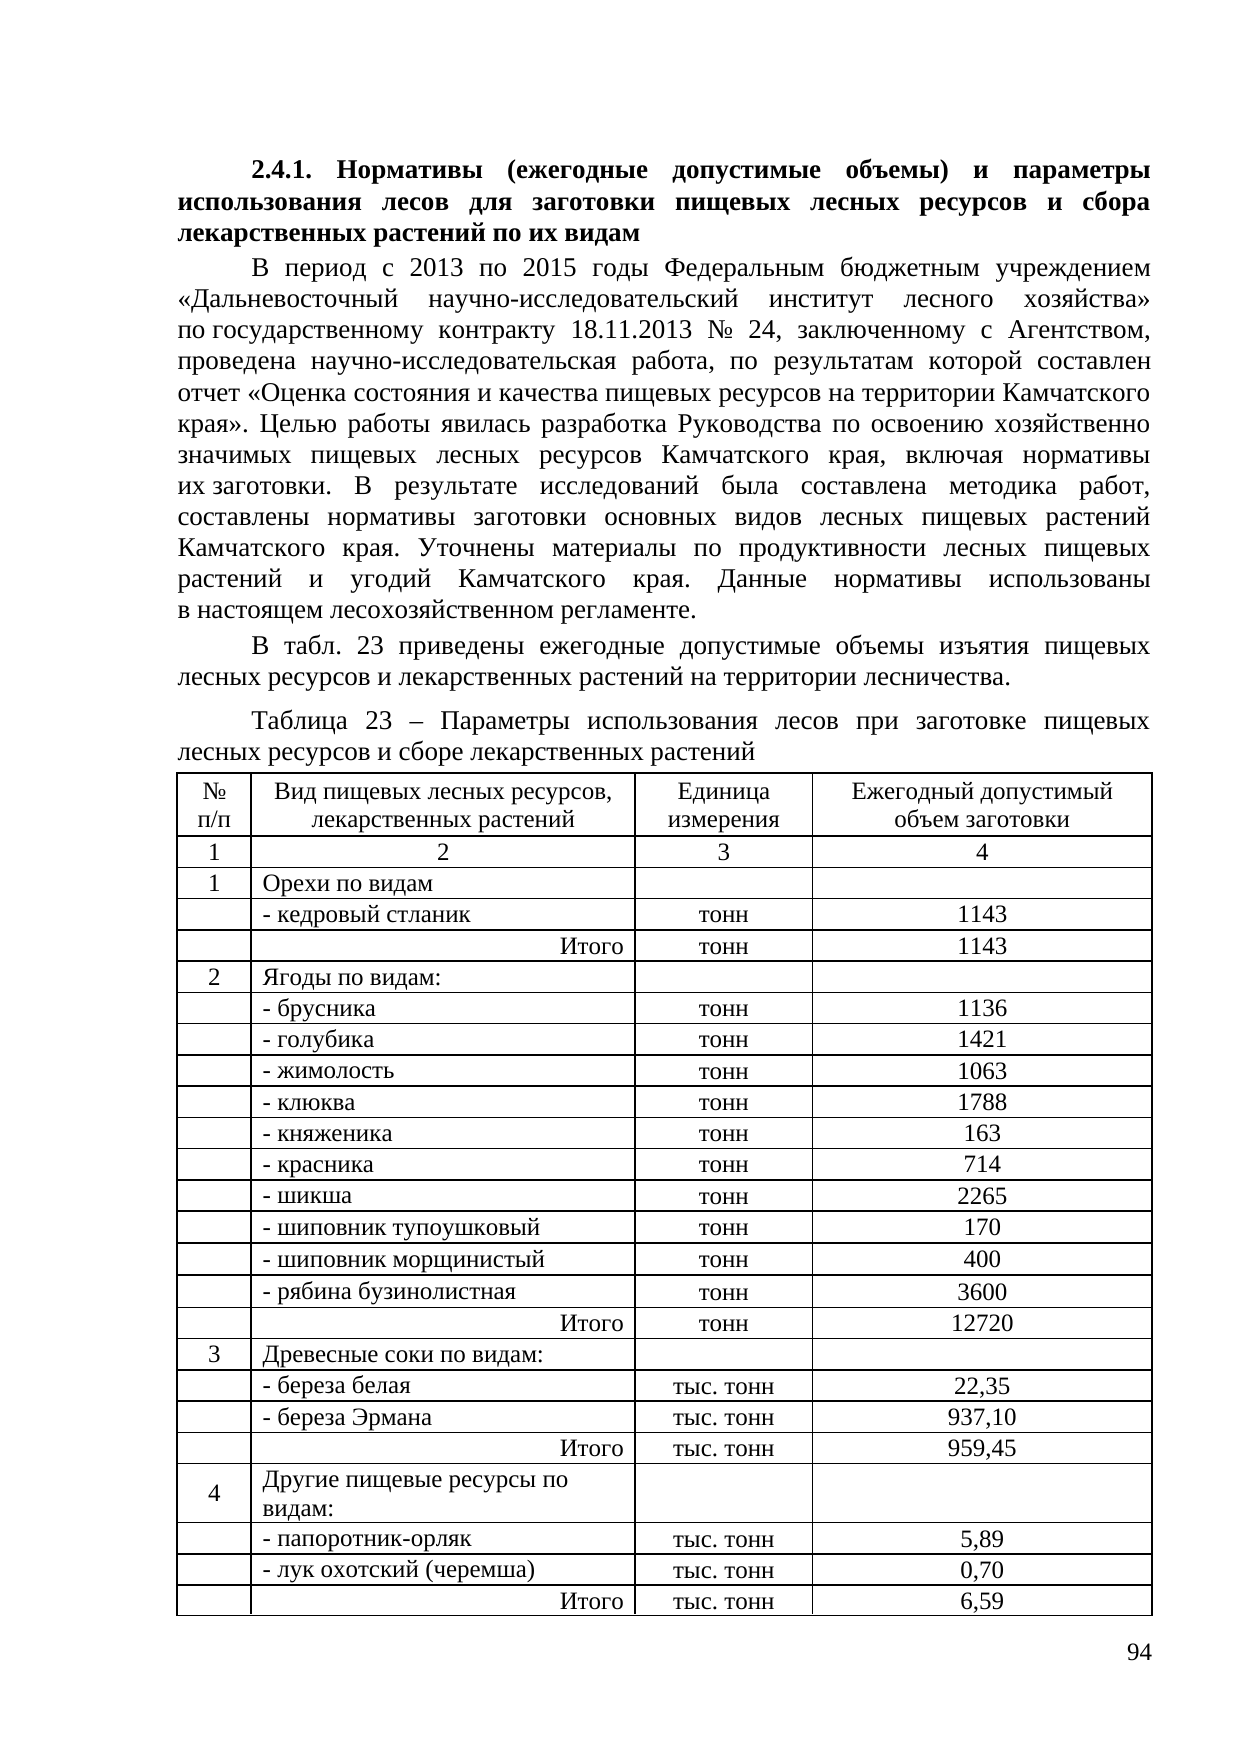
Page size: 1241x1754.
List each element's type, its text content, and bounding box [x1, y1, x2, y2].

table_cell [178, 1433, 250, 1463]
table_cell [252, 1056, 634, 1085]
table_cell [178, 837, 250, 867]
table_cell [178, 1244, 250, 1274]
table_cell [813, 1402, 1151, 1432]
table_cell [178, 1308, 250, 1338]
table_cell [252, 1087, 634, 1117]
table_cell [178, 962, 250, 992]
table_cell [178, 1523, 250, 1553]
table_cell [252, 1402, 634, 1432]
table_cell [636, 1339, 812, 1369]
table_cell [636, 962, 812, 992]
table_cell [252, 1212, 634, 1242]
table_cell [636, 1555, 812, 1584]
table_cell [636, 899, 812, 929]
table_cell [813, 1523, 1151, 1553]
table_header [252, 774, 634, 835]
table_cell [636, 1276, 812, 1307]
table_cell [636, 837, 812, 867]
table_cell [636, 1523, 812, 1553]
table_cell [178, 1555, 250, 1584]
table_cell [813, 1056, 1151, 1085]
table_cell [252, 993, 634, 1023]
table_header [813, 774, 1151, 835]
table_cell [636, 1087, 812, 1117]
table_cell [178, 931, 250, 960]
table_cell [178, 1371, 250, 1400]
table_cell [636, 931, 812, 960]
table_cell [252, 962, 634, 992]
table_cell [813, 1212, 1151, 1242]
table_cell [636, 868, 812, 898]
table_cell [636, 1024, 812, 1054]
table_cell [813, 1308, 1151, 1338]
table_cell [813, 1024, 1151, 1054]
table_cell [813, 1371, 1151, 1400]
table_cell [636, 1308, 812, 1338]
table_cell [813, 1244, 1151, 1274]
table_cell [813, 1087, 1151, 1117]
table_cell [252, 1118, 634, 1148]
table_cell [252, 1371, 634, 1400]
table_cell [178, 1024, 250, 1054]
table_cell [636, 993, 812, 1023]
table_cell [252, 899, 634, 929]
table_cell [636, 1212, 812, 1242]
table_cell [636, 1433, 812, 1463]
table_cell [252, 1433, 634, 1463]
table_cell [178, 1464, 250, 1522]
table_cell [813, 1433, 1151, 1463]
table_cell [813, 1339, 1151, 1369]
text В табл. 23 приведены ежегодные допустимые объемы изъятия пищевых лесных ресурсов и лекарственных растений на территории лесничества. [177, 629, 1152, 691]
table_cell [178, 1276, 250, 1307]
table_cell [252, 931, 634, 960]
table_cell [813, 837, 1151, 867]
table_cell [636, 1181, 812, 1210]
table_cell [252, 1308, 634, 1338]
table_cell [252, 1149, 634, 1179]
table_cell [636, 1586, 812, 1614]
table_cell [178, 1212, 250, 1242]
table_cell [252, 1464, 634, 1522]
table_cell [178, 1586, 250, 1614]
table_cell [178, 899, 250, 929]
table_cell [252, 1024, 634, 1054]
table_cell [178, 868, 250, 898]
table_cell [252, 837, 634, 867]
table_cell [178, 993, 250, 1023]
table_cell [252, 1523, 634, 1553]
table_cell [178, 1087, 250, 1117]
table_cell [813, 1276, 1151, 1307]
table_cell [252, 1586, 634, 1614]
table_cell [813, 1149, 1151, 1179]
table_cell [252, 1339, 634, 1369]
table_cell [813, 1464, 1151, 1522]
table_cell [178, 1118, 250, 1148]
text В период с 2013 по 2015 годы Федеральным бюджетным учреждением «Дальневосточный научно-исследовательский институт лесного хозяйства» по государственному контракту 18.11.2013 № 24, заключенному с Агентством, проведена научно-исследовательская работа, по результатам которой составлен отчет «Оценка состояния и качества пищевых ресурсов на территории Камчатского края». Целью работы явилась разработка Руководства по освоению хозяйственно значимых пищевых лесных ресурсов Камчатского края, включая нормативы их заготовки. В результате исследований была составлена методика работ, составлены нормативы заготовки основных видов лесных пищевых растений Камчатского края. Уточнены материалы по продуктивности лесных пищевых растений и угодий Камчатского края. Данные нормативы использованы в настоящем лесохозяйственном регламенте. [177, 251, 1152, 625]
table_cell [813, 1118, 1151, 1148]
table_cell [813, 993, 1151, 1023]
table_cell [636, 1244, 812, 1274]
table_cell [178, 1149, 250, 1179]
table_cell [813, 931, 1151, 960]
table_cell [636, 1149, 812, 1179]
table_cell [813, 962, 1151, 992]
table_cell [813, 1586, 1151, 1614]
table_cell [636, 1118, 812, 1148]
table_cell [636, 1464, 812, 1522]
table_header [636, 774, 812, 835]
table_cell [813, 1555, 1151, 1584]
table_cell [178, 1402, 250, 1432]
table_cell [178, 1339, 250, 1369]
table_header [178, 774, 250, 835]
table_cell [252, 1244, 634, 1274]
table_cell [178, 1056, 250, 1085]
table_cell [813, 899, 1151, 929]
text Таблица 23 – Параметры использования лесов при заготовке пищевых лесных ресурсов и сборе лекарственных растений [177, 704, 1152, 766]
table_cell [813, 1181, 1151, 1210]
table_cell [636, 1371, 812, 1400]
text 2.4.1. Нормативы (ежегодные допустимые объемы) и параметры использования лесов для заготовки пищевых лесных ресурсов и сбора лекарственных растений по их видам [177, 153, 1152, 247]
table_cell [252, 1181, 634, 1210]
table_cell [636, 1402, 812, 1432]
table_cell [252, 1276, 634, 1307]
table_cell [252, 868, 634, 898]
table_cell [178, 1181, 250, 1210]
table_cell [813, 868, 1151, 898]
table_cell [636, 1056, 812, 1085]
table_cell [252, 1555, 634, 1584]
